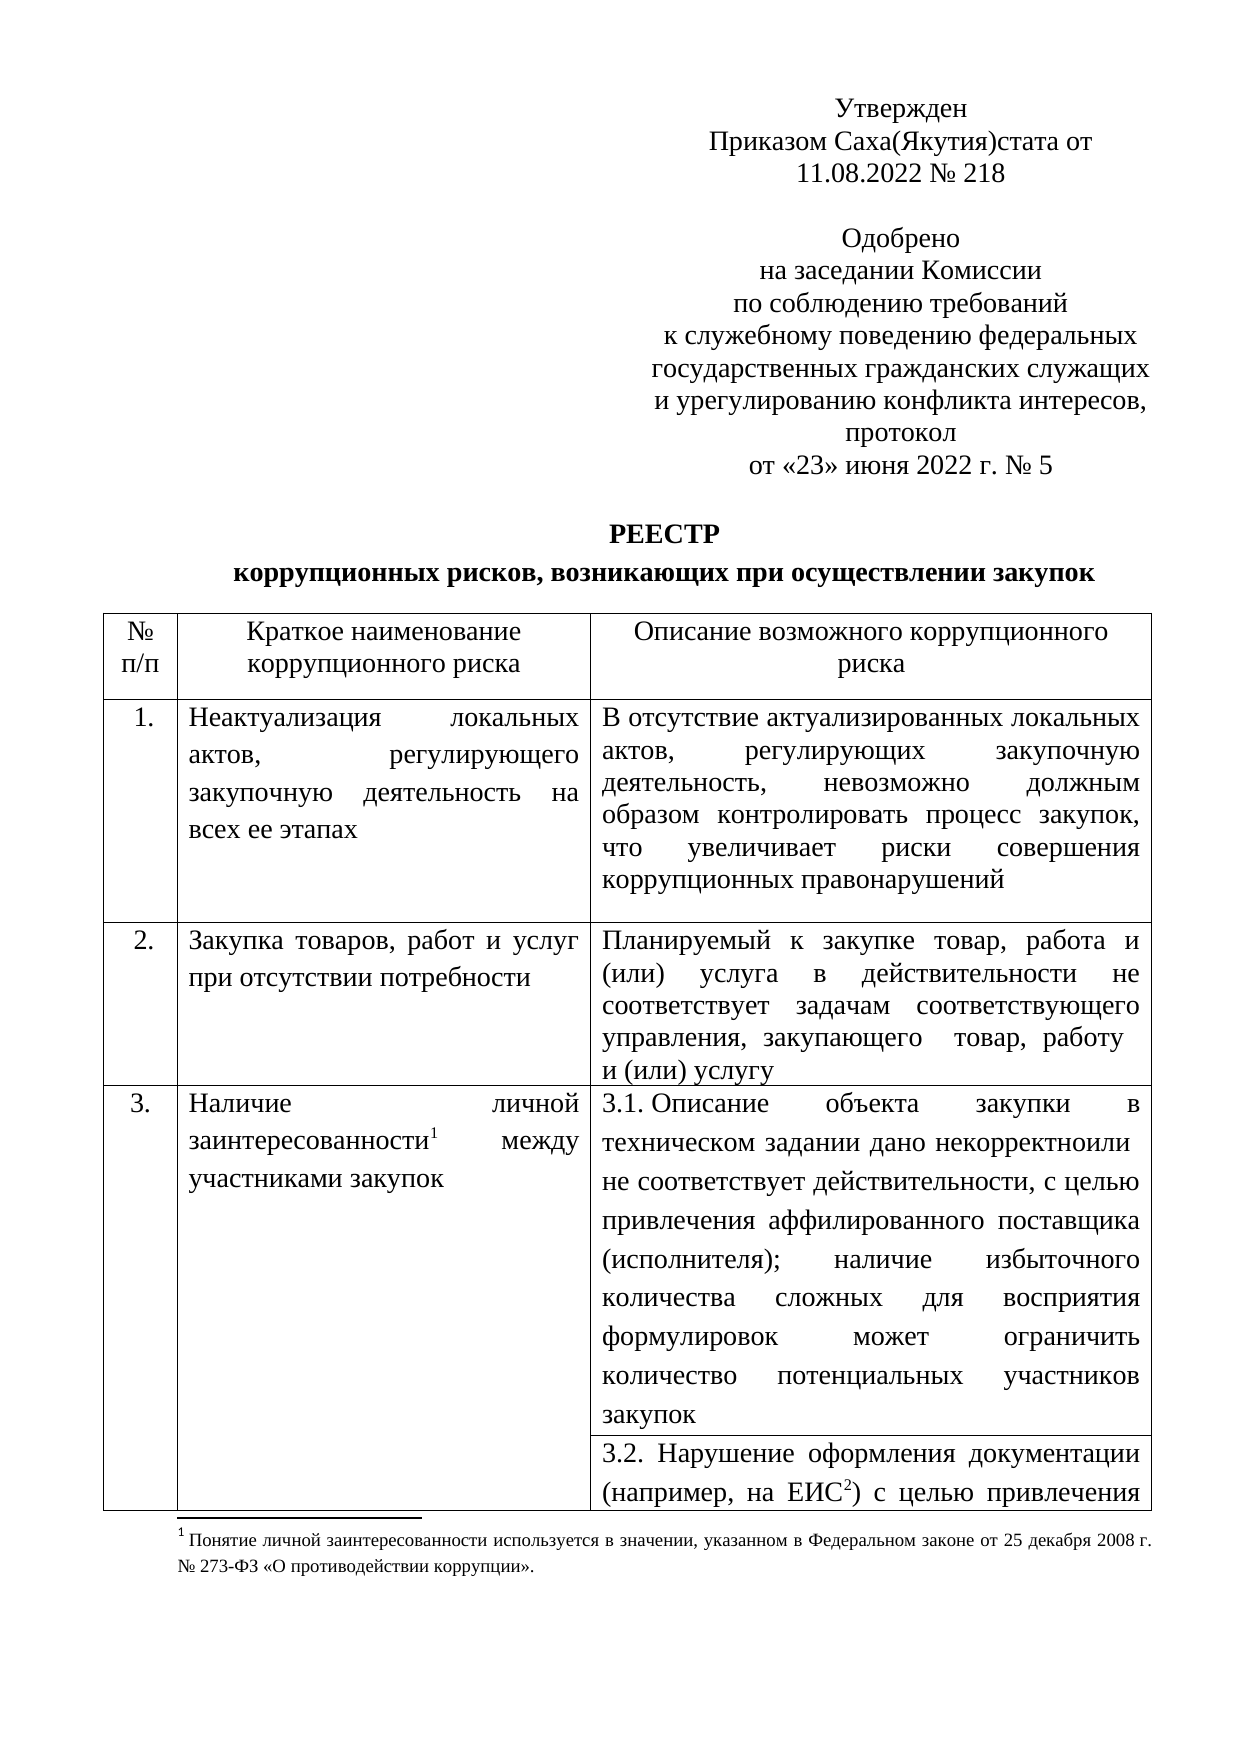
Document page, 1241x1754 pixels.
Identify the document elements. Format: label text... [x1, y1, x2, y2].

table_header № п/п [104, 614, 177, 699]
text и урегулированию конфликта интересов, [650, 383, 1152, 415]
table_cell 3.1. Описание объекта закупки в техническом задании дано некорректноили не соответствует действительности, с целью привлечения аффилированного поставщика (исполнителя); наличие избыточного количества сложных для восприятия формулировок может ограничить количество потенциальных участников закупок [591, 1086, 1151, 1435]
table_cell 1. [104, 700, 177, 922]
text на заседании Комиссии [650, 253, 1152, 286]
table_cell Закупка товаров, работ и услуг при отсутствии потребности [178, 923, 590, 1085]
text протокол [650, 415, 1152, 448]
text Утвержден [650, 91, 1152, 124]
text Приказом Саха(Якутия)стата от 11.08.2022 № 218 [650, 124, 1152, 189]
text Одобрено [650, 221, 1152, 253]
table_cell Планируемый к закупке товар, работа и (или) услуга в действительности не соответствует задачам соответствующего управления, закупающего товар, работу и (или) услугу [591, 923, 1151, 1085]
text по соблюдению требований [650, 286, 1152, 318]
text РЕЕСТР [177, 517, 1152, 550]
table_cell В отсутствие актуализированных локальных актов, регулирующих закупочную деятельность, невозможно должным образом контролировать процесс закупок, что увеличивает риски совершения коррупционных правонарушений [591, 700, 1151, 922]
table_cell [591, 1436, 1151, 1510]
text государственных гражданских служащих [650, 351, 1152, 383]
table_header Описание возможного коррупционного риска [591, 614, 1151, 699]
table_cell 3. [104, 1086, 177, 1510]
table_header Краткое наименование коррупционного риска [178, 614, 590, 699]
table_cell Неактуализация локальных актов, регулирующего закупочную деятельность на всех ее этапах [178, 700, 590, 922]
table_cell Наличие личной заинтересованности между участниками закупок [178, 1086, 590, 1510]
text коррупционных рисков, возникающих при осуществлении закупок [177, 554, 1152, 587]
text от «23» июня 2022 г. № 5 [650, 448, 1152, 480]
table_cell 2. [104, 923, 177, 1085]
text к служебному поведению федеральных [650, 318, 1152, 351]
